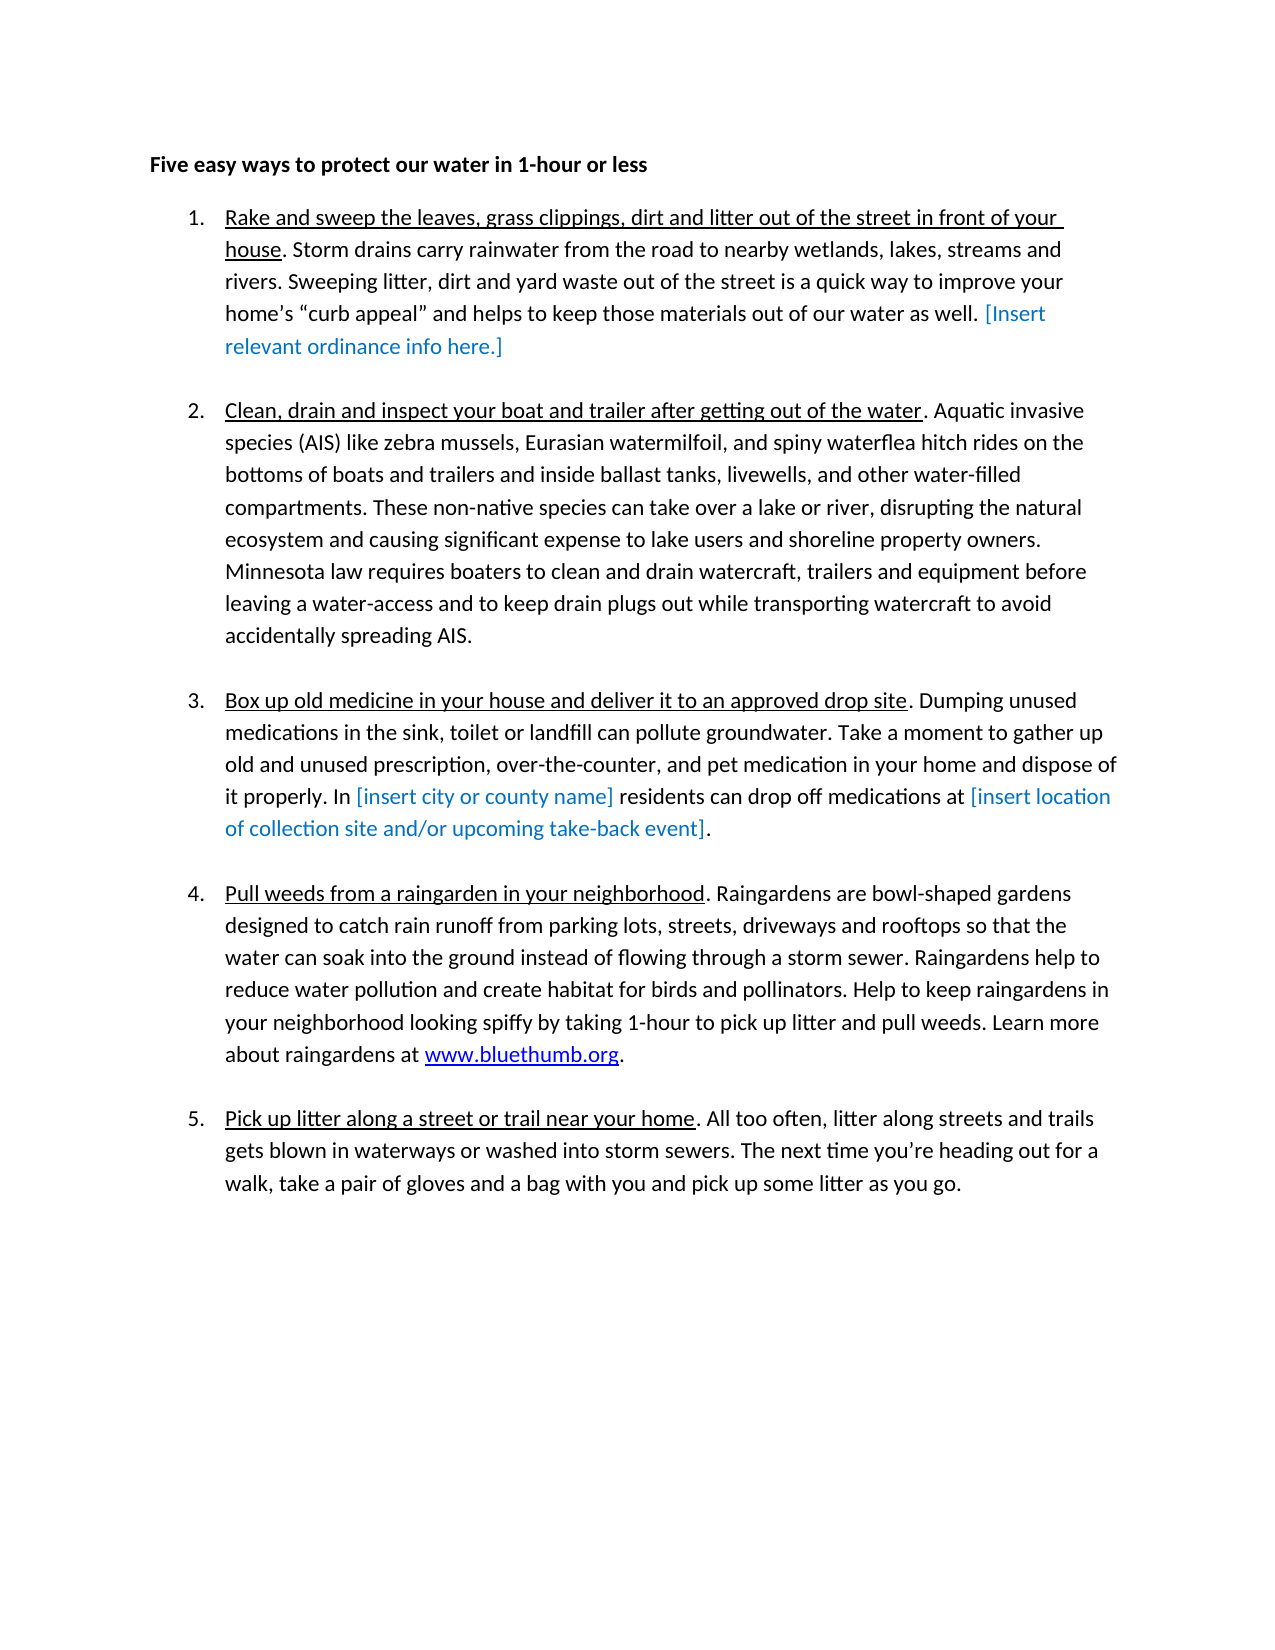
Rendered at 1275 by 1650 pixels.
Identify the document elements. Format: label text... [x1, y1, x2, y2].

text Five easy ways to protect our water in 1-hour or less [150, 150, 1125, 178]
list Pick up litter along a street or trail near your home. All too often, litter along streets and trails gets blown in waterways or washed into storm sewers. The next time you’re heading out for a walk, take a pair of gloves and a bag with you and pick up some litter as you go. [187, 1104, 1125, 1197]
list Box up old medicine in your house and deliver it to an approved drop site. Dumping unused medications in the sink, toilet or landfill can pollute groundwater. Take a moment to gather up old and unused prescription, over-the-counter, and pet medication in your home and dispose of it properly. In [insert city or county name] residents can drop off medications at [insert location of collection site and/or upcoming take-back event]. [187, 686, 1125, 843]
list Pull weeds from a raingarden in your neighborhood. Raingardens are bowl-shaped gardens designed to catch rain runoff from parking lots, streets, driveways and rooftops so that the water can soak into the ground instead of flowing through a storm sewer. Raingardens help to reduce water pollution and create habitat for birds and pollinators. Help to keep raingardens in your neighborhood looking spiffy by taking 1-hour to pick up litter and pull weeds. Learn more about raingardens at www.bluethumb.org. [187, 879, 1125, 1068]
list Rake and sweep the leaves, grass clippings, dirt and litter out of the street in front of your house. Storm drains carry rainwater from the road to nearby wetlands, lakes, streams and rivers. Sweeping litter, dirt and yard waste out of the street is a quick way to improve your home’s “curb appeal” and helps to keep those materials out of our water as well. [Insert relevant ordinance info here.] [187, 203, 1125, 360]
list Clean, drain and inspect your boat and trailer after getting out of the water. Aquatic invasive species (AIS) like zebra mussels, Eurasian watermilfoil, and spiny waterflea hitch rides on the bottoms of boats and trailers and inside ballast tanks, livewells, and other water-filled compartments. These non-native species can take over a lake or river, disrupting the natural ecosystem and causing significant expense to lake users and shoreline property owners. Minnesota law requires boaters to clean and drain watercraft, trailers and equipment before leaving a water-access and to keep drain plugs out while transporting watercraft to avoid accidentally spreading AIS. [187, 396, 1125, 649]
